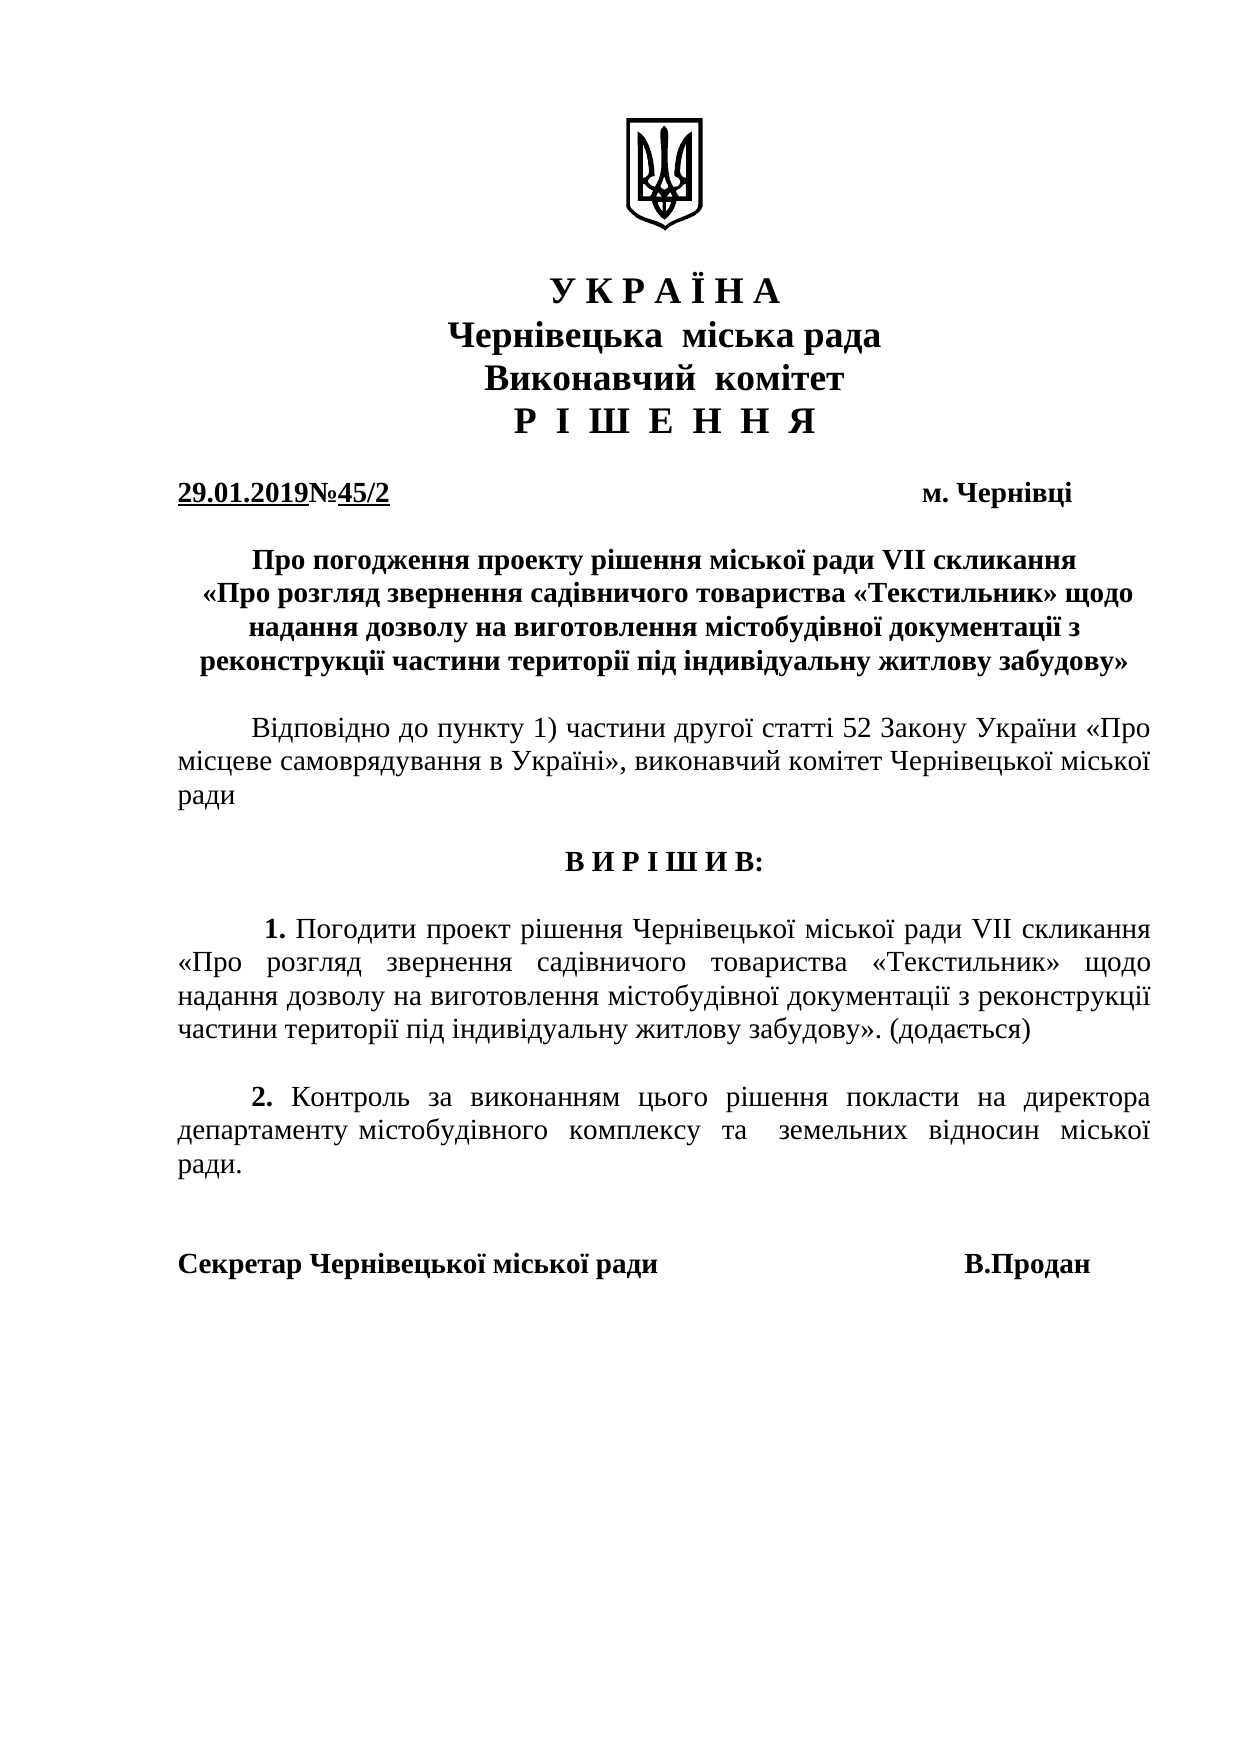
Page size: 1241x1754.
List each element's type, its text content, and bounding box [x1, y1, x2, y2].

text Секретар Чернівецької міської ради В.Продан [177, 1246, 1152, 1280]
text У К Р А Ї Н А [177, 269, 1152, 312]
text Чернівецька міська рада [177, 312, 1152, 355]
text Виконавчий комітет [177, 355, 1152, 398]
table_header Про погодження проекту рішення міської ради VІІ скликання «Про розгляд звернення садівничого товариства «Текстильник» щодо надання дозволу на виготовлення містобудівної документації з реконструкції частини території під індивідуальну житлову забудову» [163, 542, 1166, 710]
text 1. Погодити проект рішення Чернівецької міської ради VІІ скликання «Про розгляд звернення садівничого товариства «Текстильник» щодо надання дозволу на виготовлення містобудівної документації з реконструкції частини території під індивідуальну житлову забудову». (додається) [177, 911, 1152, 1045]
text 29.01.2019№45/2 м. Чернівці [177, 475, 1152, 508]
text Відповідно до пункту 1) частини другої статті 52 Закону України «Про місцеве самоврядування в Україні», виконавчий комітет Чернівецької міської ради [177, 710, 1152, 810]
text Р І Ш Е Н Н Я [177, 398, 1152, 441]
text 2. Контроль за виконанням цього рішення покласти на директора департаменту містобудівного комплексу та земельних відносин міської ради. [177, 1079, 1152, 1179]
text В И Р І Ш И В: [177, 844, 1152, 877]
